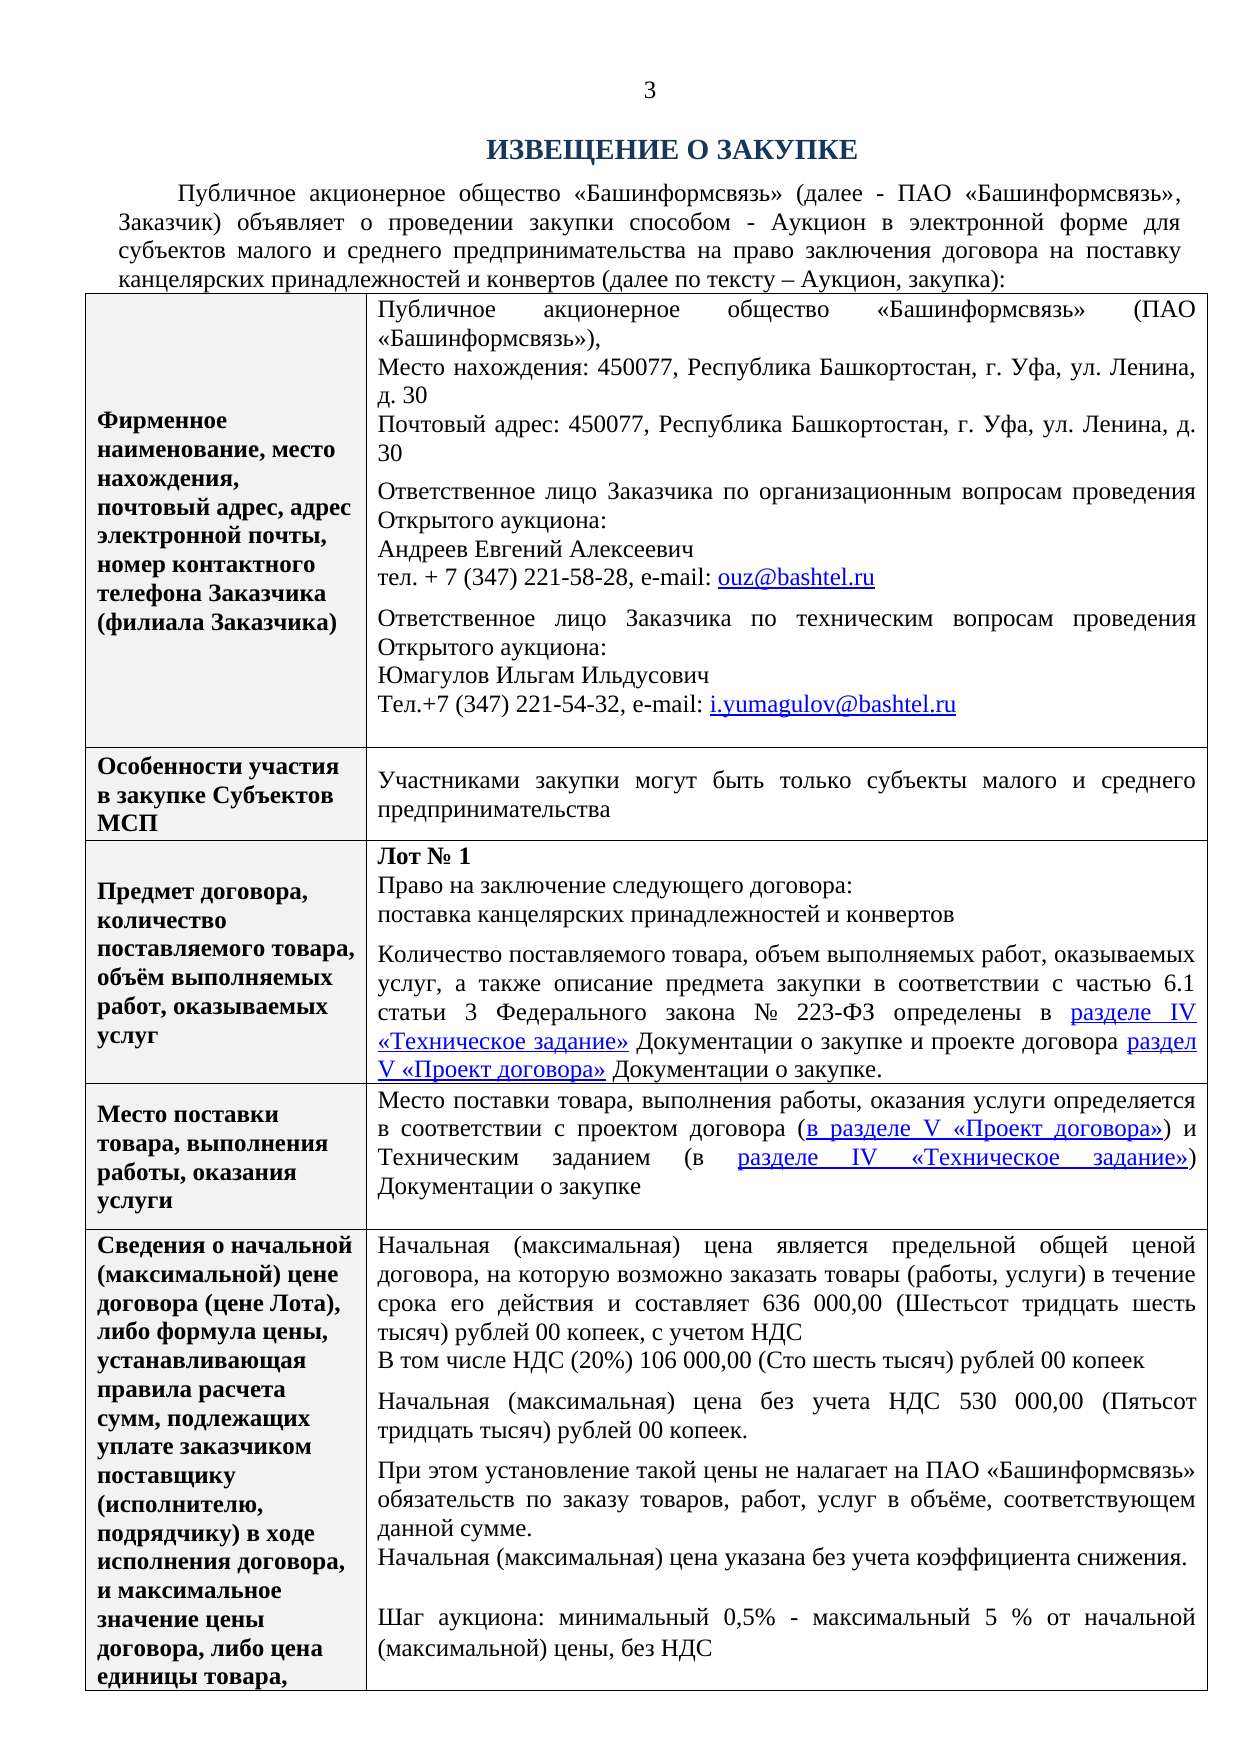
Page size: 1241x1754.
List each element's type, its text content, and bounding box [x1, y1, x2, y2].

text Публичное акционерное общество «Башинформсвязь» (далее - ПАО «Башинформсвязь», Заказчик) объявляет о проведении закупки способом - Аукцион в электронной форме для субъектов малого и среднего предпринимательства на право заключения договора на поставку канцелярских принадлежностей и конвертов (далее по тексту – Аукцион, закупка): [118, 178, 1181, 293]
table_cell Особенности участия в закупке Субъектов МСП [86, 748, 366, 840]
table_cell Предмет договора, количество поставляемого товара, объём выполняемых работ, оказываемых услуг [86, 841, 366, 1083]
table_header Публичное акционерное общество «Башинформсвязь» (ПАО «Башинформсвязь»), Место нахождения: 450077, Республика Башкортостан, г. Уфа, ул. Ленина, д. 30 Почтовый адрес: 450077, Республика Башкортостан, г. Уфа, ул. Ленина, д. 30 Ответственное лицо Заказчика по организационным вопросам проведения Открытого аукциона: Андреев Евгений Алексеевич тел. + 7 (347) 221-58-28, e-mail: ouz@bashtel.ru Ответственное лицо Заказчика по техническим вопросам проведения Открытого аукциона: Юмагулов Ильгам Ильдусович Тел.+7 (347) 221-54-32, e-mail: i.yumagulov@bashtel.ru [367, 294, 1207, 747]
table_header Фирменное наименование, место нахождения, почтовый адрес, адрес электронной почты, номер контактного телефона Заказчика (филиала Заказчика) [86, 294, 366, 747]
table_cell Место поставки товара, выполнения работы, оказания услуги [86, 1084, 366, 1229]
table_cell Место поставки товара, выполнения работы, оказания услуги определяется в соответствии с проектом договора (в разделе V «Проект договора») и Техническим заданием (в разделе IV «Техническое задание») Документации о закупке [367, 1084, 1207, 1229]
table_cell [367, 1230, 1207, 1690]
table_cell Участниками закупки могут быть только субъекты малого и среднего предпринимательства [367, 748, 1207, 840]
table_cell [86, 1230, 366, 1690]
table_cell Лот № 1 Право на заключение следующего договора: поставка канцелярских принадлежностей и конвертов Количество поставляемого товара, объем выполняемых работ, оказываемых услуг, а также описание предмета закупки в соответствии с частью 6.1 статьи 3 Федерального закона № 223-ФЗ определены в разделе IV «Техническое задание» Документации о закупке и проекте договора раздел V «Проект договора» Документации о закупке. [367, 841, 1207, 1083]
text ИЗВЕЩЕНИЕ О ЗАКУПКЕ [163, 132, 1181, 166]
